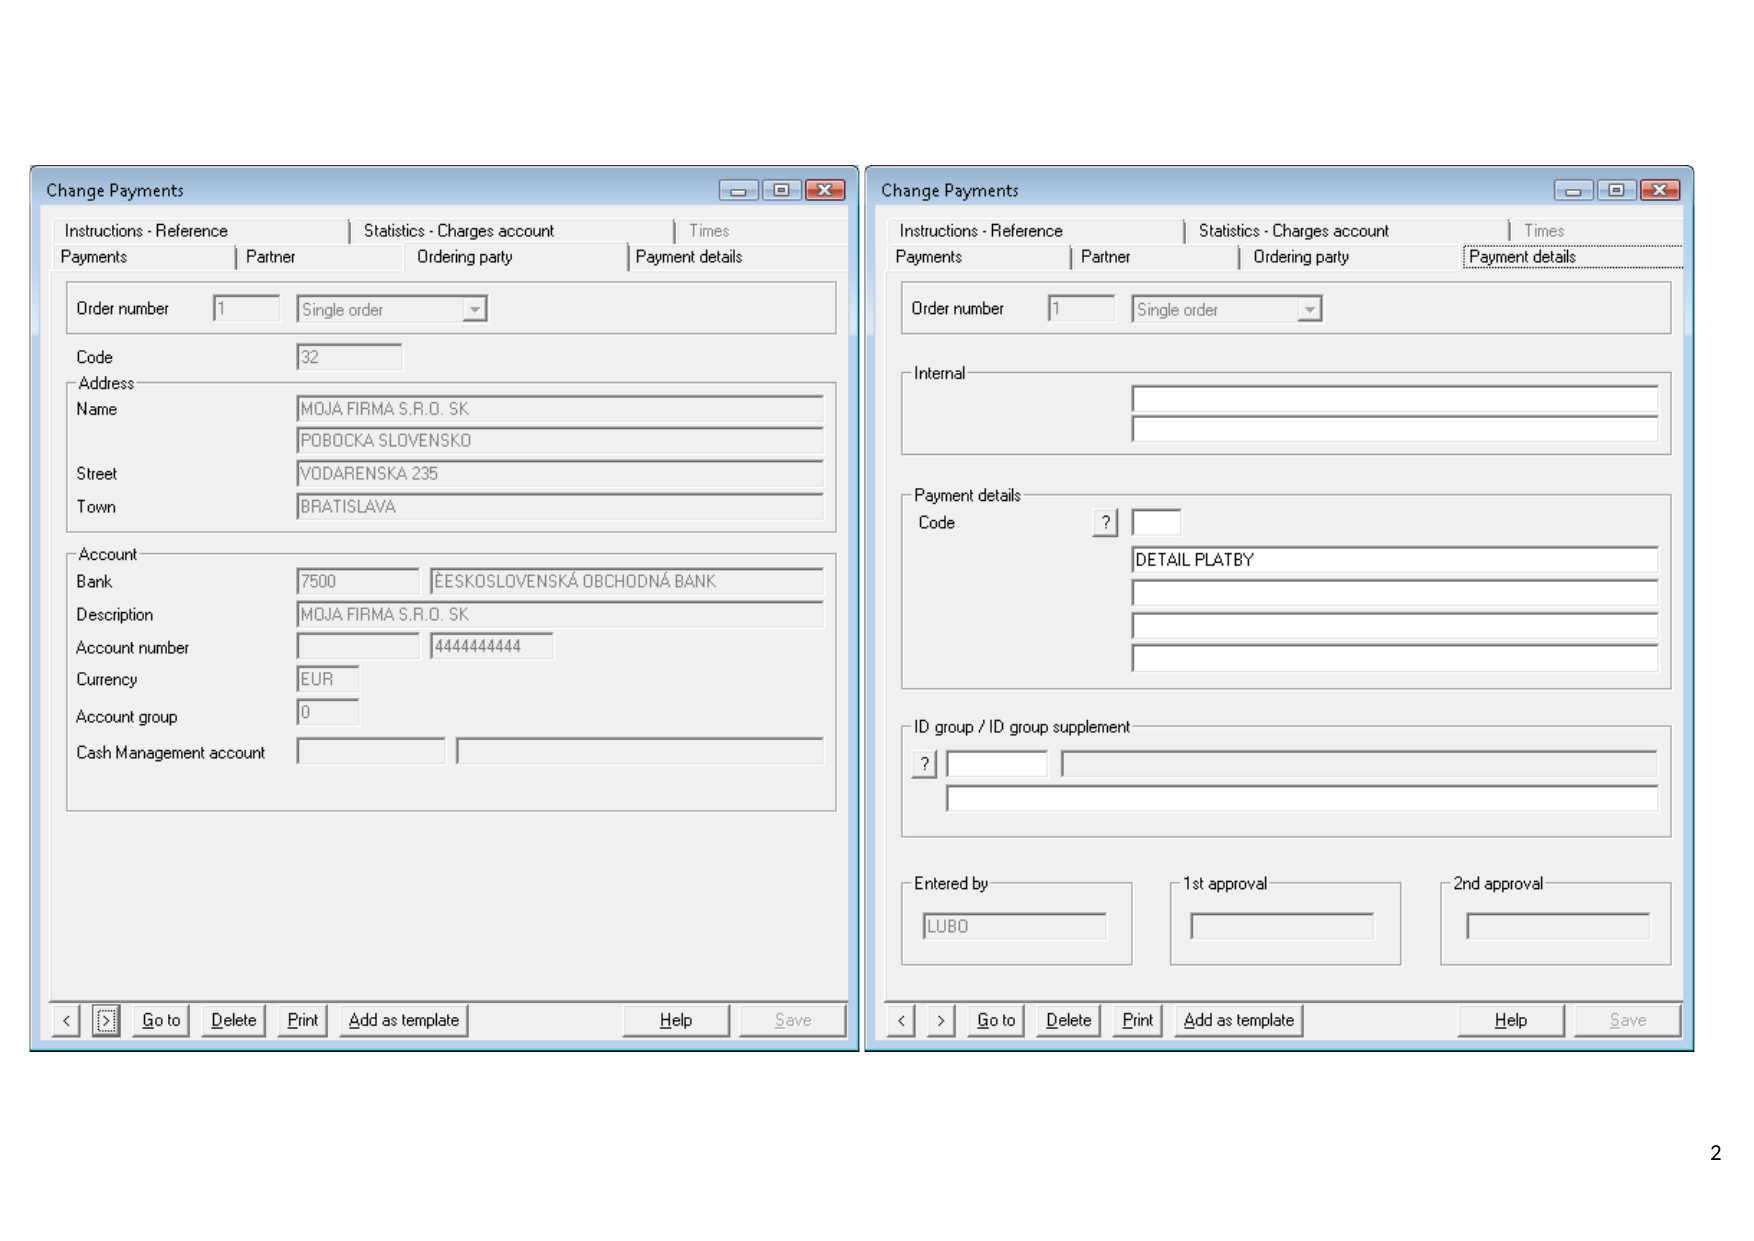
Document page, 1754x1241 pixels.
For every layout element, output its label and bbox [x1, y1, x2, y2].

picture [29, 165, 860, 1052]
picture [864, 165, 1695, 1052]
